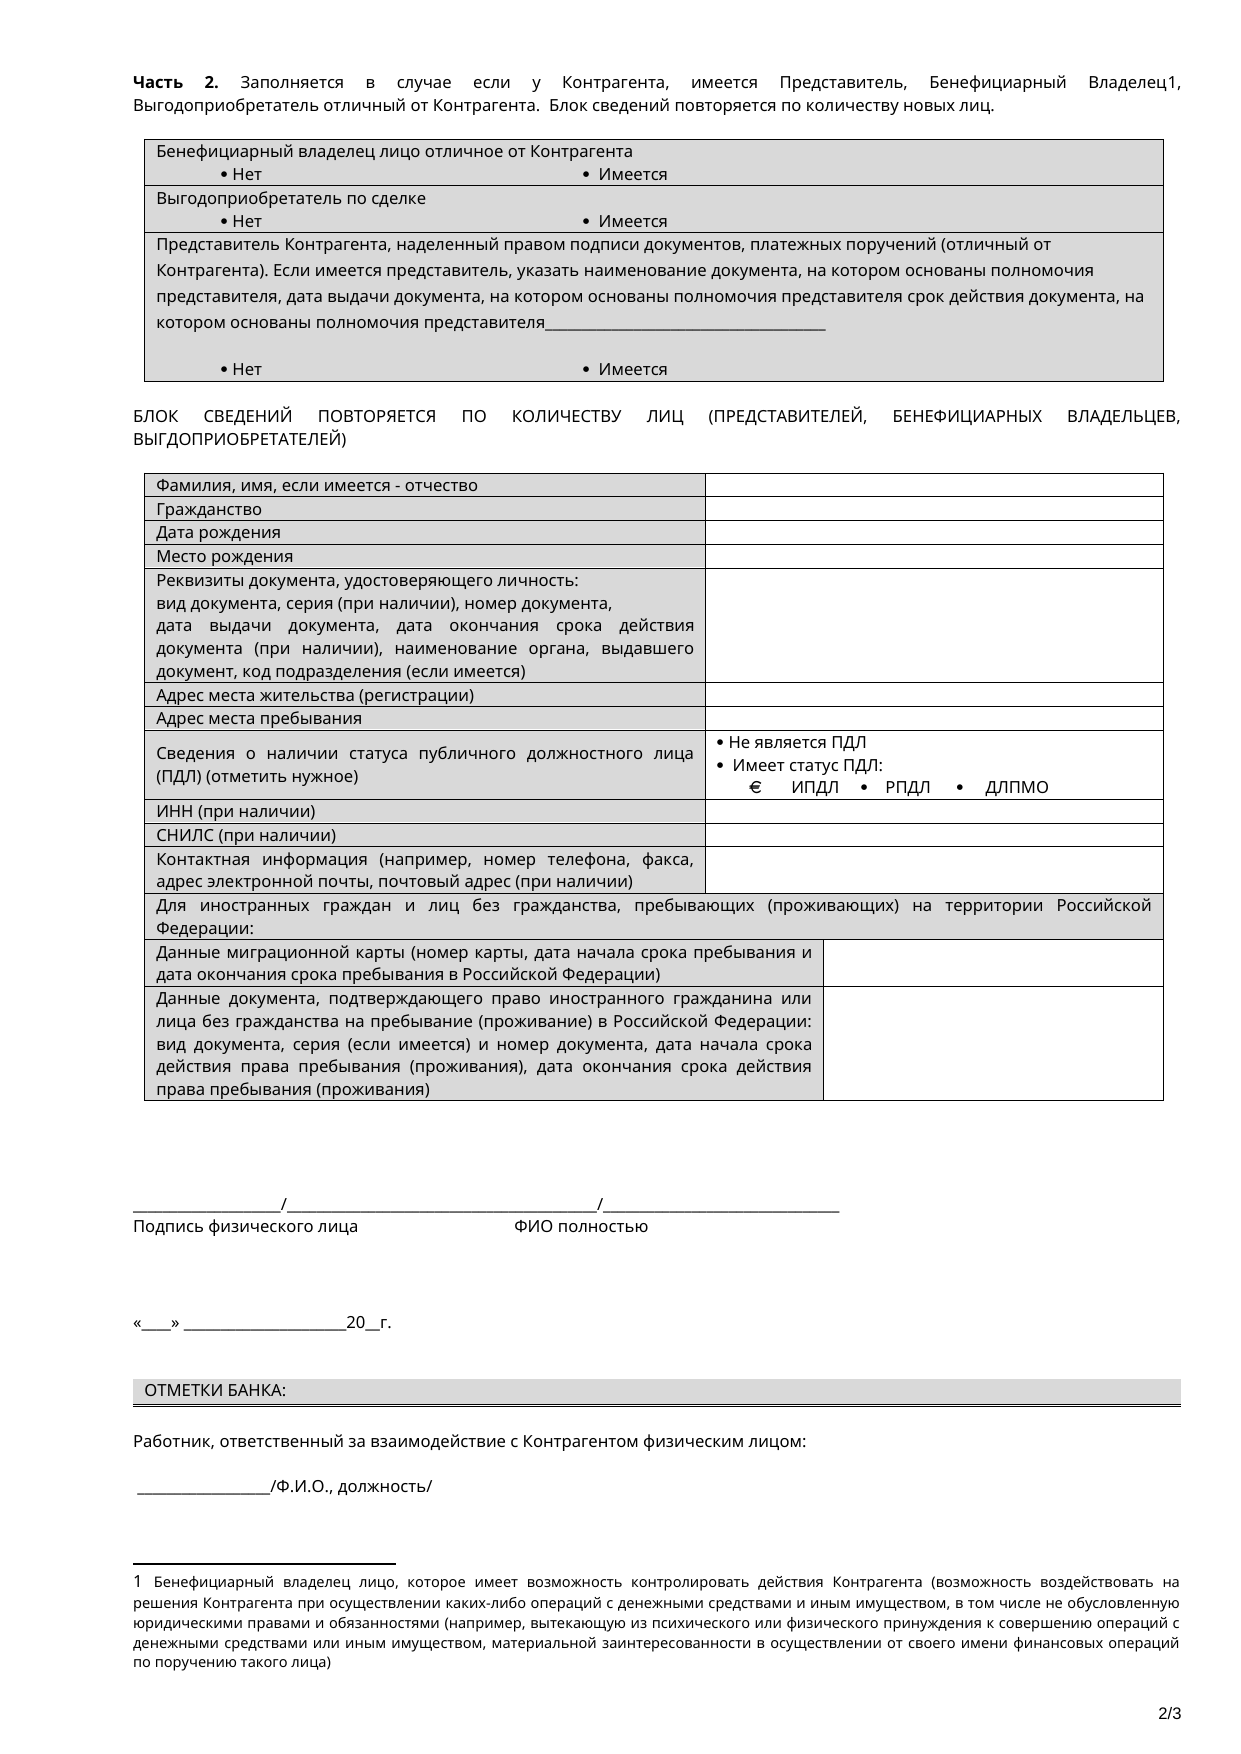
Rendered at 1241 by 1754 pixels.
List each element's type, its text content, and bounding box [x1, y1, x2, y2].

table_cell [824, 940, 1163, 986]
table_cell Адрес места пребывания [145, 707, 705, 729]
subtitle Подпись физического лица ФИО полностью [133, 1215, 1181, 1237]
table_cell Гражданство [145, 497, 705, 520]
text __________________/Ф.И.О., должность/ [133, 1475, 1181, 1498]
table_cell СНИЛС (при наличии) [145, 824, 705, 846]
table_cell [706, 545, 1163, 567]
text Часть 2. Заполняется в случае если у Контрагента, имеется Представитель, Бенефициарный Владелец1, Выгодоприобретатель отличный от Контрагента. Блок сведений повторяется по количеству новых лиц. [133, 71, 1181, 116]
table_cell Дата рождения [145, 521, 705, 544]
table_cell Данные документа, подтверждающего право иностранного гражданина или лица без гражданства на пребывание (проживание) в Российской Федерации: вид документа, серия (если имеется) и номер документа, дата начала срока действия права пребывания (проживания), дата окончания срока действия права пребывания (проживания) [145, 987, 823, 1100]
table_cell Представитель Контрагента, наделенный правом подписи документов, платежных поручений (отличный от Контрагента). Если имеется представитель, указать наименование документа, на котором основаны полномочия представителя, дата выдачи документа, на котором основаны полномочия представителя срок действия документа, на котором основаны полномочия представителя______________________________________ Нет Имеется [145, 233, 1163, 381]
table_header ОТМЕТКИ БАНКА: [133, 1379, 1181, 1404]
table_header [706, 474, 1163, 496]
table_header Бенефициарный владелец лицо отличное от Контрагента Нет Имеется [145, 140, 1163, 185]
table_cell Не является ПДЛ Имеет статус ПДЛ: ИПДЛ РПДЛ ДЛПМО [706, 731, 1163, 799]
table_cell Адрес места жительства (регистрации) [145, 683, 705, 706]
text Работник, ответственный за взаимодействие с Контрагентом физическим лицом: [133, 1430, 1181, 1452]
table_cell [706, 847, 1163, 893]
subtitle ____________________/__________________________________________/________________________________ [133, 1192, 1181, 1215]
table_cell [706, 824, 1163, 846]
table_cell Данные миграционной карты (номер карты, дата начала срока пребывания и дата окончания срока пребывания в Российской Федерации) [145, 940, 823, 986]
table_cell [706, 800, 1163, 822]
table_cell [706, 497, 1163, 520]
table_cell [706, 521, 1163, 544]
table_cell [706, 683, 1163, 706]
table_cell [706, 707, 1163, 729]
text «____» ______________________20__г. [133, 1260, 1181, 1334]
table_cell Реквизиты документа, удостоверяющего личность: вид документа, серия (при наличии), номер документа, дата выдачи документа, дата окончания срока действия документа (при наличии), наименование органа, выдавшего документ, код подразделения (если имеется) [145, 569, 705, 682]
text БЛОК СВЕДЕНИЙ ПОВТОРЯЕТСЯ ПО КОЛИЧЕСТВУ ЛИЦ (ПРЕДСТАВИТЕЛЕЙ, БЕНЕФИЦИАРНЫХ ВЛАДЕЛЬЦЕВ, ВЫГДОПРИОБРЕТАТЕЛЕЙ) [133, 404, 1181, 450]
table_cell Выгодоприобретатель по сделке Нет Имеется [145, 186, 1163, 232]
table_header Фамилия, имя, если имеется - отчество [145, 474, 705, 496]
table_cell Место рождения [145, 545, 705, 567]
table_cell Сведения о наличии статуса публичного должностного лица (ПДЛ) (отметить нужное) [145, 731, 705, 799]
table_cell [824, 987, 1163, 1100]
table_cell Для иностранных граждан и лиц без гражданства, пребывающих (проживающих) на территории Российской Федерации: [145, 894, 1163, 939]
table_cell [706, 569, 1163, 682]
table_cell ИНН (при наличии) [145, 800, 705, 822]
table_cell Контактная информация (например, номер телефона, факса, адрес электронной почты, почтовый адрес (при наличии) [145, 847, 705, 893]
